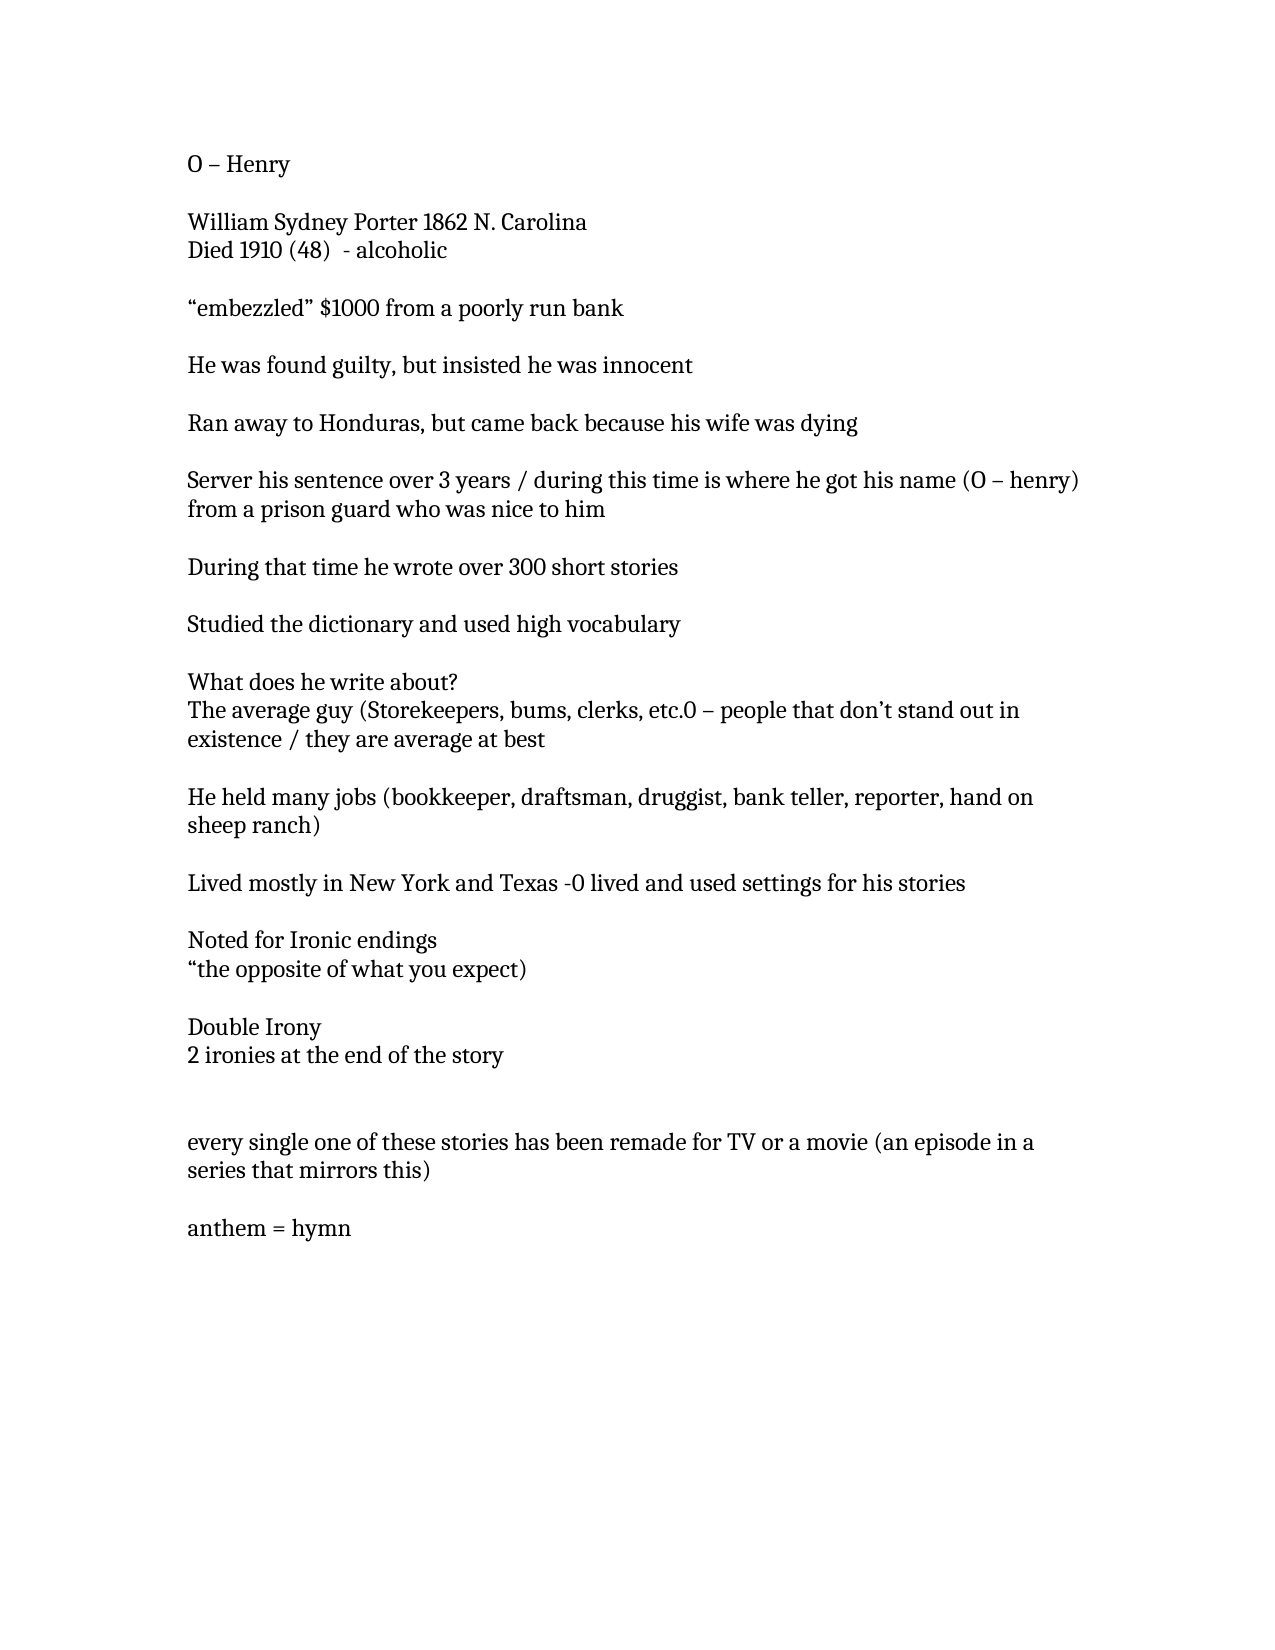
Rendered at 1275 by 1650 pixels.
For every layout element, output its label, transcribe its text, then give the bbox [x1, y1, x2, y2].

text The average guy (Storekeepers, bums, clerks, etc.0 – people that don’t stand out in existence / they are average at best [187, 696, 1087, 754]
text “the opposite of what you expect) [187, 955, 1087, 984]
text Double Irony [187, 1012, 1087, 1041]
text Died 1910 (48) - alcoholic [187, 236, 1087, 265]
text During that time he wrote over 300 short stories [187, 552, 1087, 581]
text Studied the dictionary and used high vocabulary [187, 610, 1087, 639]
text Server his sentence over 3 years / during this time is where he got his name (O – henry) from a prison guard who was nice to him [187, 466, 1087, 524]
text Lived mostly in New York and Texas -0 lived and used settings for his stories [187, 869, 1087, 897]
text He was found guilty, but insisted he was innocent [187, 351, 1087, 380]
text 2 ironies at the end of the story [187, 1041, 1087, 1070]
text Noted for Ironic endings [187, 926, 1087, 955]
text He held many jobs (bookkeeper, draftsman, druggist, bank teller, reporter, hand on sheep ranch) [187, 782, 1087, 840]
text What does he write about? [187, 667, 1087, 696]
text O – Henry [187, 150, 1087, 179]
text William Sydney Porter 1862 N. Carolina [187, 207, 1087, 236]
text Ran away to Honduras, but came back because his wife was dying [187, 409, 1087, 437]
text every single one of these stories has been remade for TV or a movie (an episode in a series that mirrors this) [187, 1127, 1087, 1185]
text anthem = hymn [187, 1214, 1087, 1242]
text “embezzled” $1000 from a poorly run bank [187, 294, 1087, 322]
